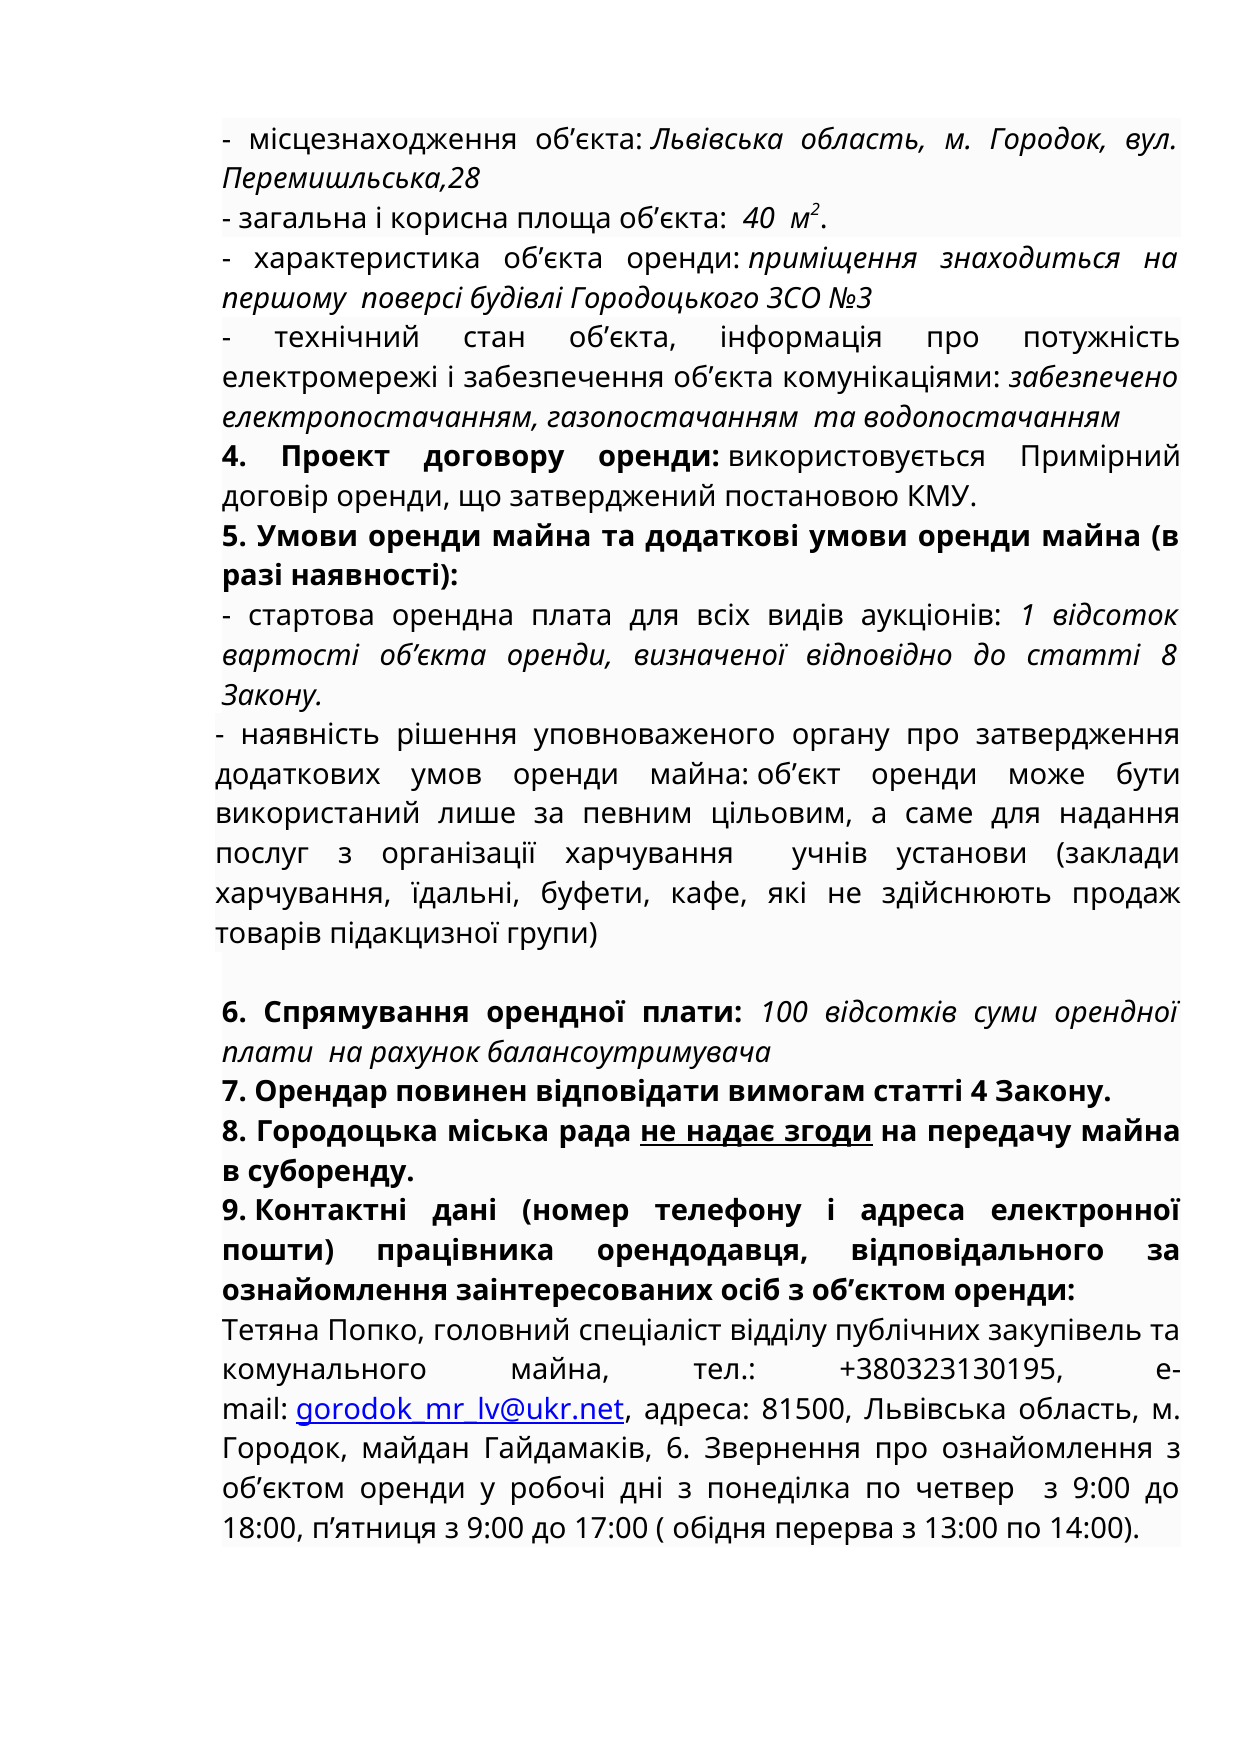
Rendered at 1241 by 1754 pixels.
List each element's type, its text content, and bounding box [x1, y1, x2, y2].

text - наявність рішення уповноваженого органу про затвердження додаткових умов оренди майна: об’єкт оренди може бути використаний лише за певним цільовим, а саме для надання послуг з організації харчування учнів установи (заклади харчування, їдальні, буфети, кафе, які не здійснюють продаж товарів підакцизної групи) [215, 713, 1181, 952]
text 6. Спрямування орендної плати: 100 відсотків суми орендної плати на рахунок балансоутримувача [222, 991, 1181, 1071]
text - стартова орендна плата для всіх видів аукціонів: 1 відсоток вартості об’єкта оренди, визначеної відповідно до статті 8 Закону. [222, 594, 1181, 713]
text - загальна і корисна площа об’єкта: 40 м2. [222, 197, 1181, 237]
text - місцезнаходження об’єкта: Львівська область, м. Городок, вул. Перемишльська,28 [222, 118, 1181, 197]
text - характеристика об’єкта оренди: приміщення знаходиться на першому поверсі будівлі Городоцького ЗСО №3 [222, 237, 1181, 317]
text 9. Контактні дані (номер телефону і адреса електронної пошти) працівника орендодавця, відповідального за ознайомлення заінтересованих осіб з об’єктом оренди: [222, 1190, 1181, 1309]
text Тетяна Попко, головний спеціаліст відділу публічних закупівель та комунального майна, тел.: +380323130195, e-mail: gorodok_mr_lv@ukr.net, адреса: 81500, Львівська область, м. Городок, майдан Гайдамаків, 6. Звернення про ознайомлення з об’єктом оренди у робочі дні з понеділка по четвер з 9:00 до 18:00, п’ятниця з 9:00 до 17:00 ( обідня перерва з 13:00 по 14:00). [222, 1309, 1181, 1547]
text - технічний стан об’єкта, інформація про потужність електромережі і забезпечення об’єкта комунікаціями: забезпечено електропостачанням, газопостачанням та водопостачанням [222, 317, 1181, 436]
text 7. Орендар повинен відповідати вимогам статті 4 Закону. [222, 1071, 1181, 1110]
text 8. Городоцька міська рада не надає згоди на передачу майна в суборенду. [222, 1110, 1181, 1190]
text 4. Проект договору оренди: використовується Примірний договір оренди, що затверджений постановою КМУ. [222, 436, 1181, 515]
text 5. Умови оренди майна та додаткові умови оренди майна (в разі наявності): [222, 515, 1181, 594]
